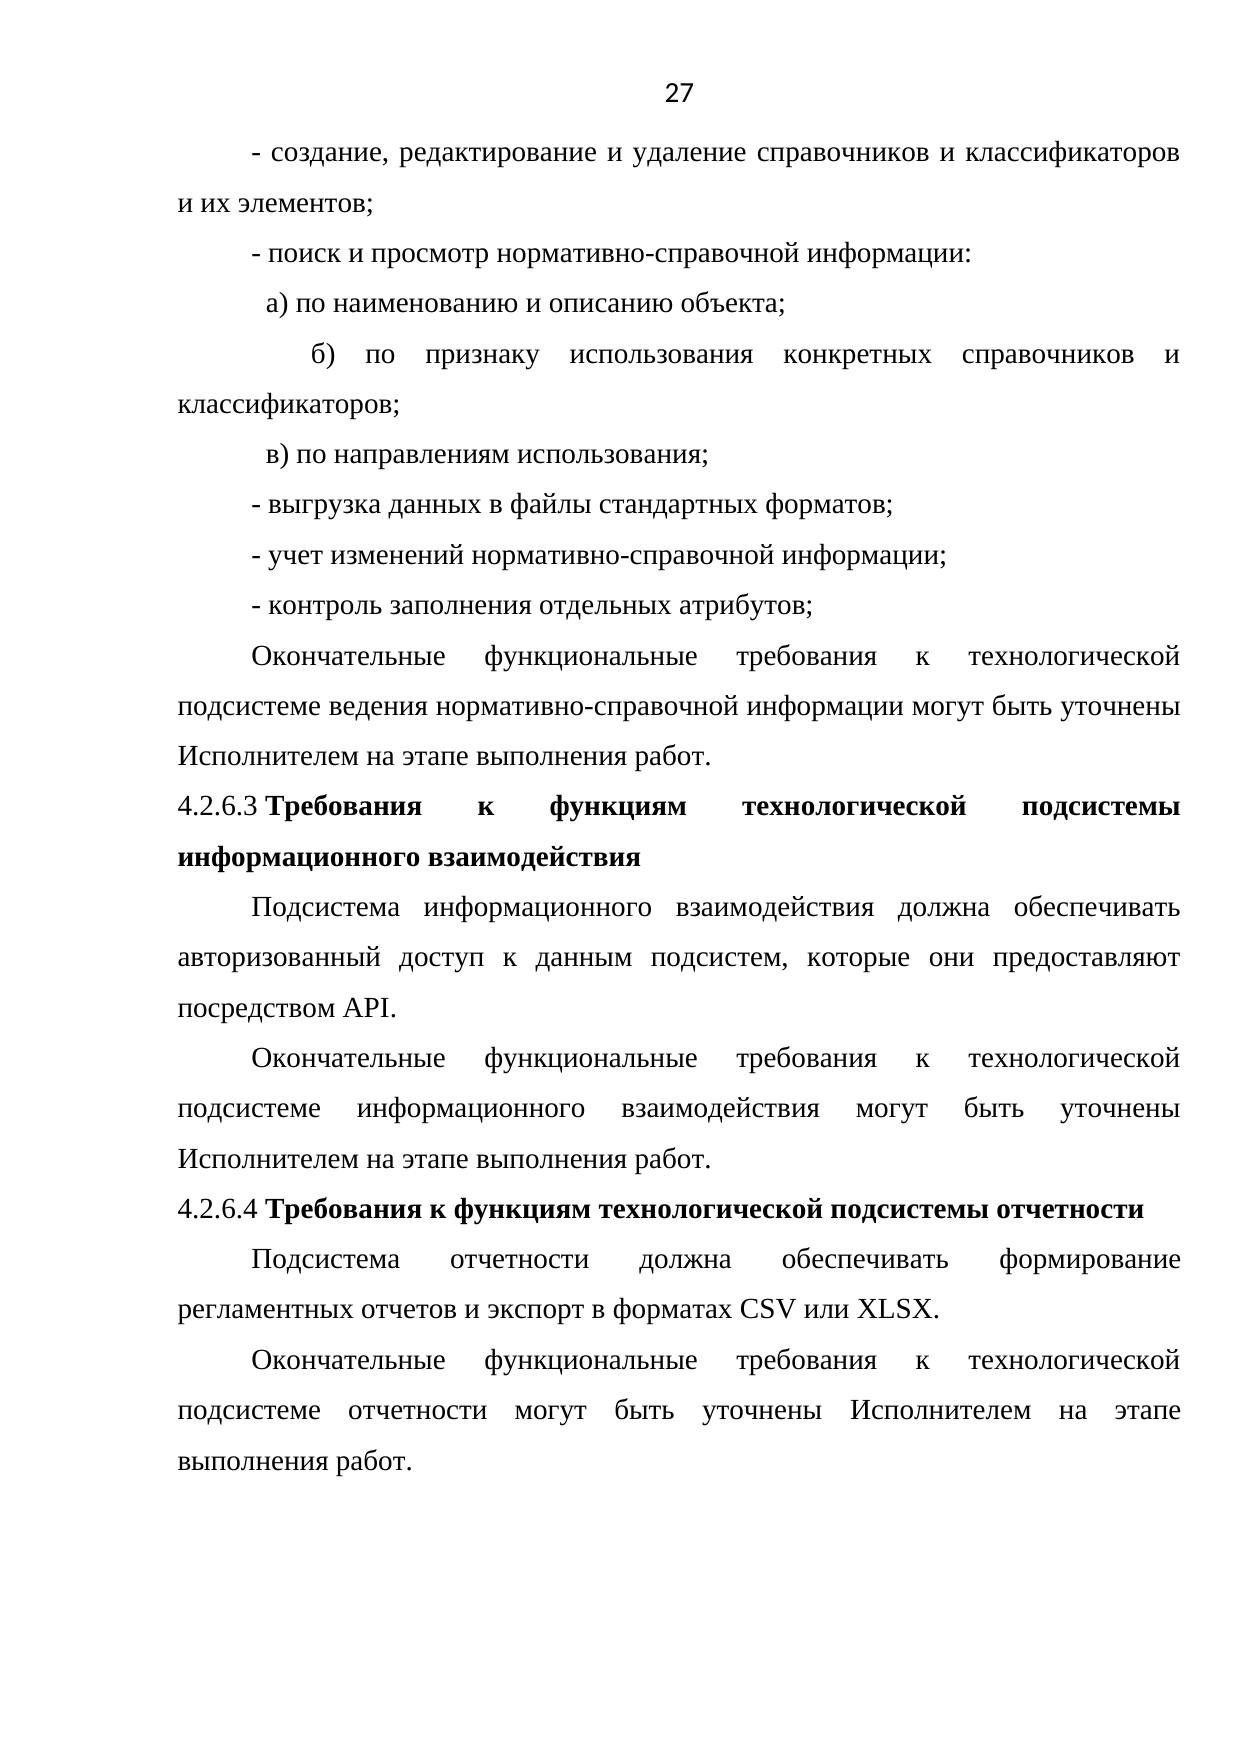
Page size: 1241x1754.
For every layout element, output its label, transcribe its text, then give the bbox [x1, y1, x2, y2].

subtitle Требования к функциям технологической подсистемы информационного взаимодействия [177, 788, 1181, 872]
text - создание, редактирование и удаление справочников и классификаторов и их элементов; [177, 134, 1181, 218]
text Окончательные функциональные требования к технологической подсистеме ведения нормативно-справочной информации могут быть уточнены Исполнителем на этапе выполнения работ. [177, 638, 1181, 772]
subtitle Требования к функциям технологической подсистемы отчетности [177, 1191, 1181, 1224]
text - контроль заполнения отдельных атрибутов; [177, 587, 1181, 621]
text - учет изменений нормативно-справочной информации; [177, 537, 1181, 571]
text в) по направлениям использования; [177, 436, 1181, 470]
text Окончательные функциональные требования к технологической подсистеме отчетности могут быть уточнены Исполнителем на этапе выполнения работ. [177, 1342, 1181, 1476]
text а) по наименованию и описанию объекта; [177, 285, 1181, 319]
text Окончательные функциональные требования к технологической подсистеме информационного взаимодействия могут быть уточнены Исполнителем на этапе выполнения работ. [177, 1040, 1181, 1174]
text б) по признаку использования конкретных справочников и классификаторов; [177, 336, 1181, 419]
text - поиск и просмотр нормативно-справочной информации: [177, 235, 1181, 269]
text Подсистема информационного взаимодействия должна обеспечивать авторизованный доступ к данным подсистем, которые они предоставляют посредством API. [177, 889, 1181, 1023]
text Подсистема отчетности должна обеспечивать формирование регламентных отчетов и экспорт в форматах CSV или XLSX. [177, 1241, 1181, 1325]
text - выгрузка данных в файлы стандартных форматов; [177, 487, 1181, 520]
